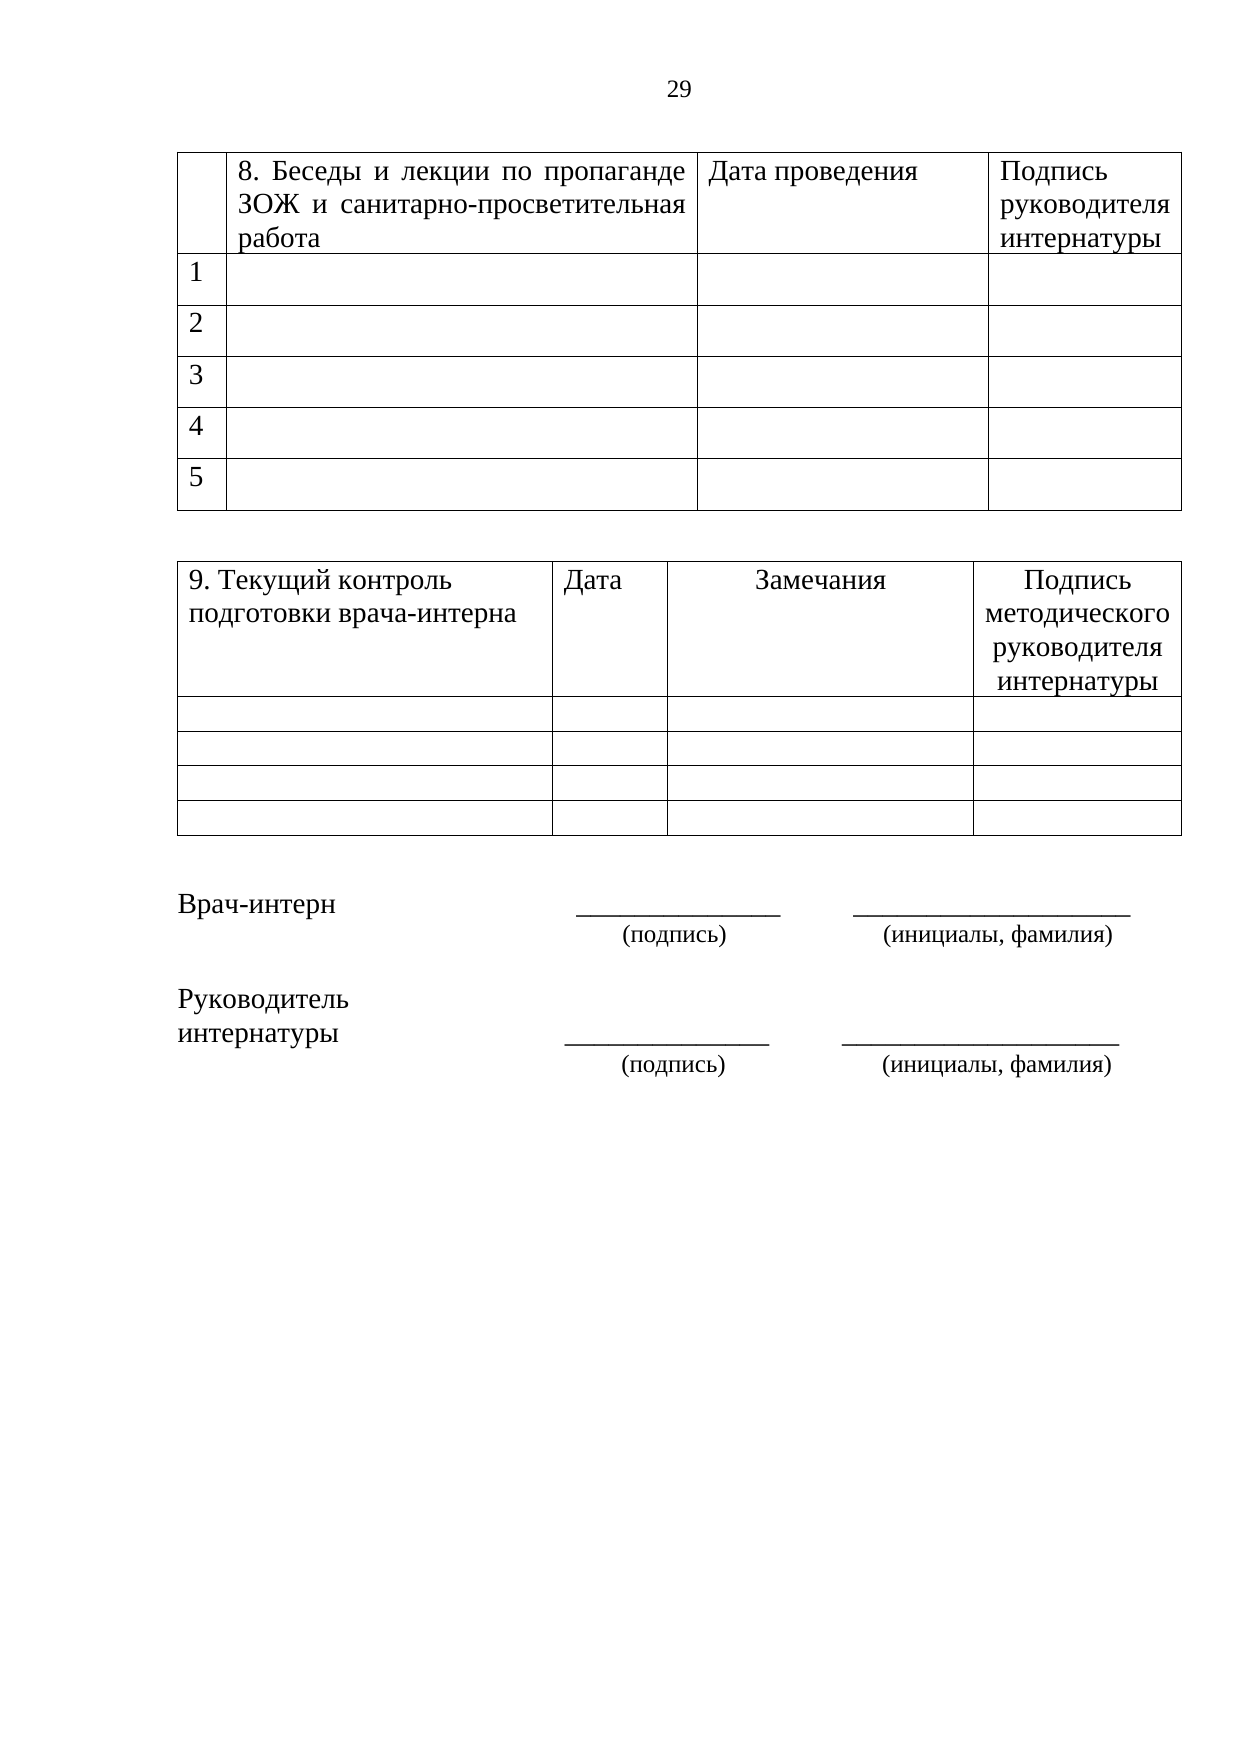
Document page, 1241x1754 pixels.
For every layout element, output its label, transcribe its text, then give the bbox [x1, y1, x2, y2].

table_header Дата [553, 562, 667, 696]
table_cell [178, 732, 552, 765]
text (подпись) (инициалы, фамилия) [177, 919, 1181, 948]
table_cell [178, 766, 552, 800]
table_cell [553, 732, 667, 765]
table_cell [553, 801, 667, 834]
table_header [178, 153, 226, 253]
table_cell 4 [178, 408, 226, 458]
table_cell [989, 357, 1181, 407]
table_cell [553, 766, 667, 800]
table_cell 3 [178, 357, 226, 407]
table_cell 5 [178, 459, 226, 509]
table_cell [974, 766, 1181, 800]
text (подпись) (инициалы, фамилия) [177, 1049, 1181, 1077]
table_header Подпись руководителя интернатуры [989, 153, 1181, 253]
table_cell [668, 732, 973, 765]
table_cell [227, 408, 697, 458]
table_cell [227, 306, 697, 356]
table_cell [227, 254, 697, 304]
table_cell [989, 459, 1181, 509]
table_cell [974, 697, 1181, 731]
table_cell [698, 357, 988, 407]
text Врач-интерн ______________ ___________________ [177, 886, 1181, 919]
table_cell [974, 732, 1181, 765]
text интернатуры ______________ ___________________ [177, 1015, 1181, 1049]
table_cell [553, 697, 667, 731]
table_cell [178, 697, 552, 731]
table_cell [698, 306, 988, 356]
table_cell [989, 408, 1181, 458]
table_cell [974, 801, 1181, 834]
table_cell [668, 697, 973, 731]
table_header 8. Беседы и лекции по пропаганде ЗОЖ и санитарно-просветительная работа [227, 153, 697, 253]
text Руководитель [177, 982, 1181, 1015]
table_cell [698, 459, 988, 509]
table_cell [668, 766, 973, 800]
table_cell [178, 801, 552, 834]
table_header 9. Текущий контроль подготовки врача-интерна [178, 562, 552, 696]
table_cell [227, 357, 697, 407]
table_cell [989, 306, 1181, 356]
table_cell 1 [178, 254, 226, 304]
table_cell [989, 254, 1181, 304]
table_header Дата проведения [698, 153, 988, 253]
table_cell [698, 408, 988, 458]
table_cell [668, 801, 973, 834]
table_cell 2 [178, 306, 226, 356]
table_cell [698, 254, 988, 304]
table_header Подпись методического руководителя интернатуры [974, 562, 1181, 696]
table_header Замечания [668, 562, 973, 696]
table_cell [227, 459, 697, 509]
